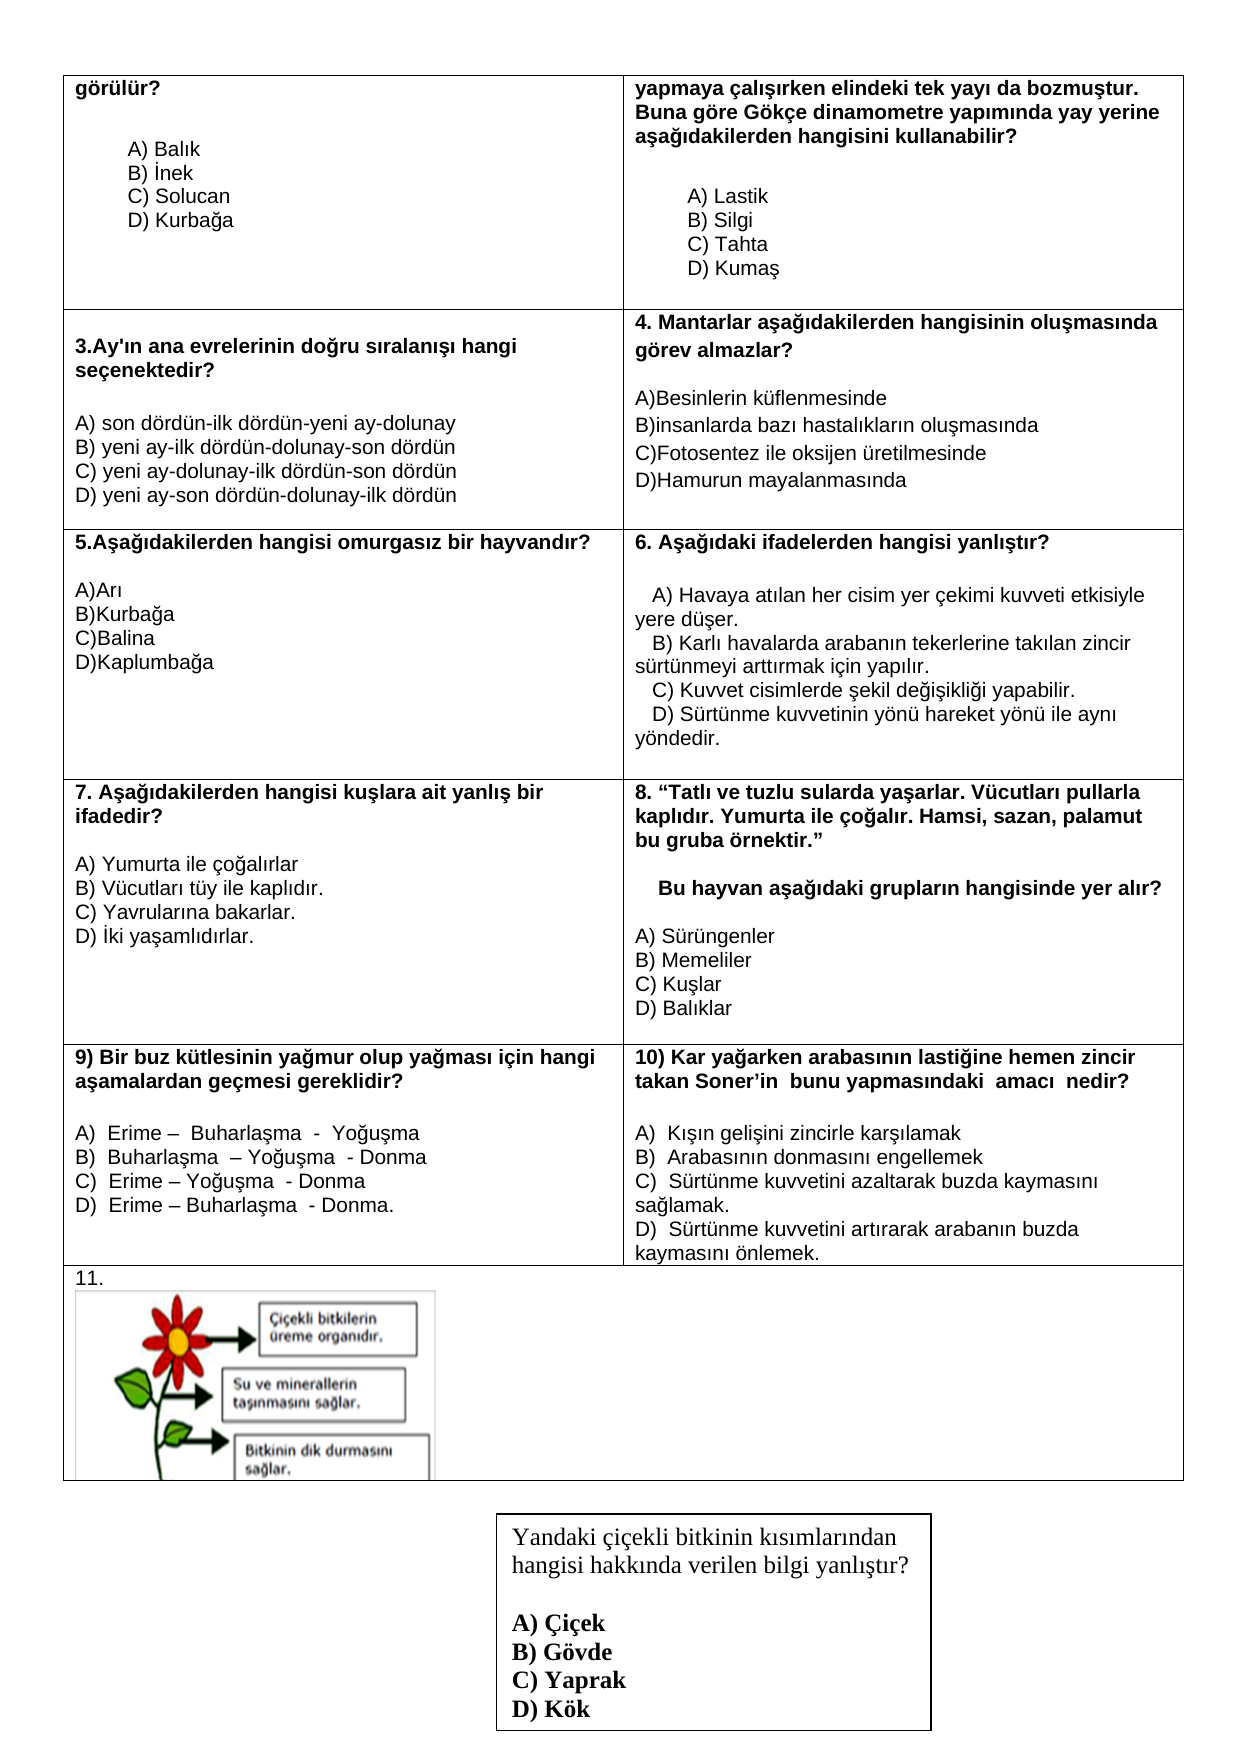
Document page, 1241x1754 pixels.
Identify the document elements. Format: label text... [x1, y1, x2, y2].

table_cell 3.Ay'ın ana evrelerinin doğru sıralanışı hangi seçenektedir? A) son dördün-ilk dördün-yeni ay-dolunay B) yeni ay-ilk dördün-dolunay-son dördün C) yeni ay-dolunay-ilk dördün-son dördün D) yeni ay-son dördün-dolunay-ilk dördün [64, 310, 623, 529]
table_cell 10) Kar yağarken arabasının lastiğine hemen zincir takan Soner’in bunu yapmasındaki amacı nedir? A) Kışın gelişini zincirle karşılamak B) Arabasının donmasını engellemek C) Sürtünme kuvvetini azaltarak buzda kaymasını sağlamak. D) Sürtünme kuvvetini artırarak arabanın buzda kaymasını önlemek. [624, 1045, 1183, 1265]
table_cell 8. “Tatlı ve tuzlu sularda yaşarlar. Vücutları pullarla kaplıdır. Yumurta ile çoğalır. Hamsi, sazan, palamut bu gruba örnektir.” Bu hayvan aşağıdaki grupların hangisinde yer alır? A) Sürüngenler B) Memeliler C) Kuşlar D) Balıklar [624, 780, 1183, 1043]
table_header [64, 76, 623, 309]
table_cell 11. [64, 1266, 1183, 1480]
table_cell 4. Mantarlar aşağıdakilerden hangisinin oluşmasında görev almazlar? A)Besinlerin küflenmesinde B)insanlarda bazı hastalıkların oluşmasında C)Fotosentez ile oksijen üretilmesinde D)Hamurun mayalanmasında [624, 310, 1183, 529]
table_cell 5.Aşağıdakilerden hangisi omurgasız bir hayvandır? A)Arı B)Kurbağa C)Balina D)Kaplumbağa [64, 530, 623, 779]
table_cell 6. Aşağıdaki ifadelerden hangisi yanlıştır? A) Havaya atılan her cisim yer çekimi kuvveti etkisiyle yere düşer. B) Karlı havalarda arabanın tekerlerine takılan zincir sürtünmeyi arttırmak için yapılır. C) Kuvvet cisimlerde şekil değişikliği yapabilir. D) Sürtünme kuvvetinin yönü hareket yönü ile aynı yöndedir. [624, 530, 1183, 779]
table_cell 7. Aşağıdakilerden hangisi kuşlara ait yanlış bir ifadedir? A) Yumurta ile çoğalırlar B) Vücutları tüy ile kaplıdır. C) Yavrularına bakarlar. D) İki yaşamlıdırlar. [64, 780, 623, 1043]
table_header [624, 76, 1183, 309]
table_cell 9) Bir buz kütlesinin yağmur olup yağması için hangi aşamalardan geçmesi gereklidir? A) Erime – Buharlaşma - Yoğuşma B) Buharlaşma – Yoğuşma - Donma C) Erime – Yoğuşma - Donma D) Erime – Buharlaşma - Donma. [64, 1045, 623, 1265]
